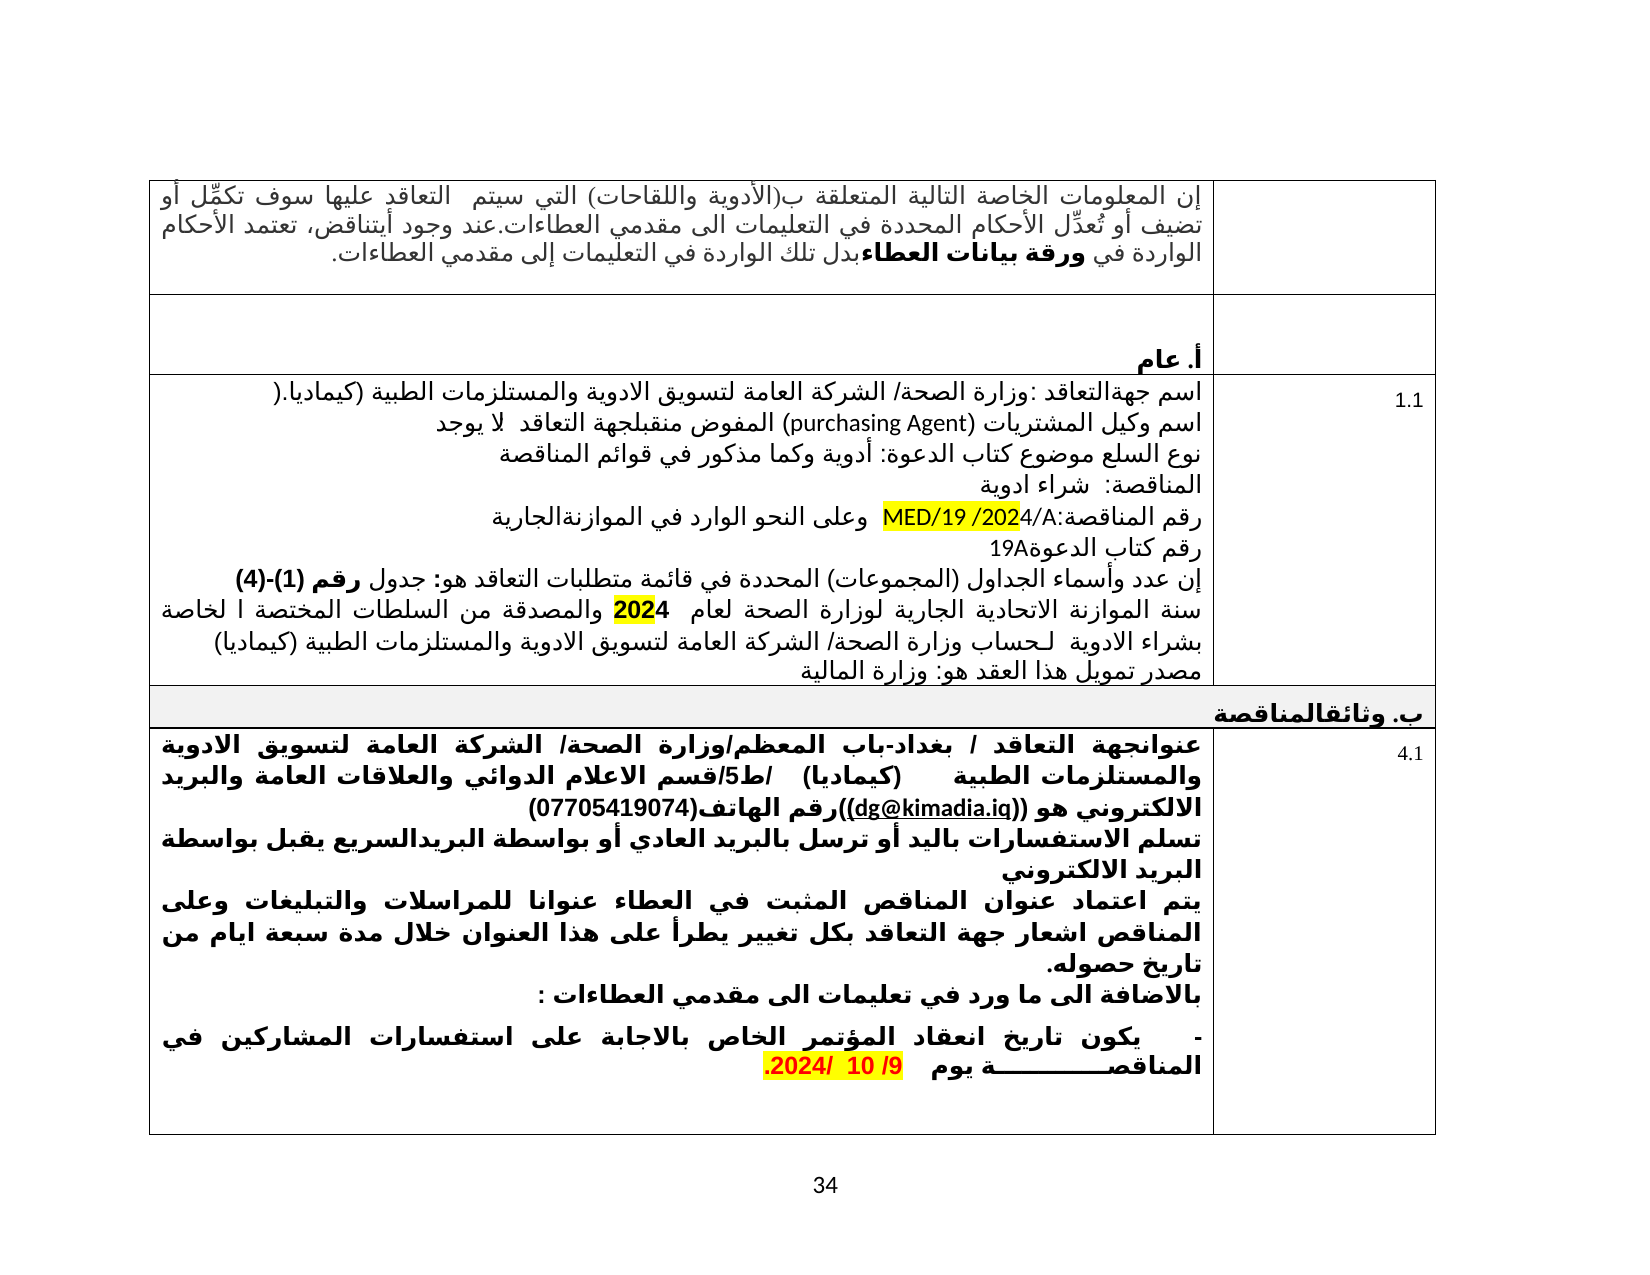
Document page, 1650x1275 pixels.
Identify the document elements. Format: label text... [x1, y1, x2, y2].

table_cell 4.1 [1214, 729, 1435, 1133]
table_cell ب. وثائقالمناقصة [150, 686, 1435, 727]
table_cell [1214, 295, 1435, 374]
table_cell أ. عام [150, 295, 1213, 374]
table_cell [1214, 181, 1435, 294]
table_cell 1.1 [1214, 375, 1435, 685]
table_cell إن المعلومات الخاصة التالية المتعلقة ب(الأدوية واللقاحات) التي سيتم التعاقد عليها سوف تكمِّل أو تضيف أو تُعدِّل الأحكام المحددة في التعليمات الى مقدمي العطاءات.عند وجود أيتناقض، تعتمد الأحكام الواردة في ورقة بيانات العطاءبدل تلك الواردة في التعليمات إلى مقدمي العطاءات. [150, 181, 1213, 294]
table_cell اسم جهةالتعاقد :وزارة الصحة/ الشركة العامة لتسويق الادوية والمستلزمات الطبية (كيماديا.( اسم وكيل المشتريات (purchasing Agent) المفوض منقبلجهة التعاقد: لا يوجد نوع السلع موضوع كتاب الدعوة: أدوية وكما مذكور في قوائم المناقصة المناقصة: شراء ادوية رقم المناقصة:MED/19 /2024/A وعلى النحو الوارد في الموازنةالجارية رقم كتاب الدعوة19A إن عدد وأسماء الجداول (المجموعات) المحددة في قائمة متطلبات التعاقد هو: جدول رقم (1)-(4) سنة الموازنة الاتحادية الجارية لوزارة الصحة لعام 2024 والمصدقة من السلطات المختصة ا لخاصة بشراء الادوية لـحساب وزارة الصحة/ الشركة العامة لتسويق الادوية والمستلزمات الطبية (كيماديا) مصدر تمويل هذا العقد هو: وزارة المالية [150, 375, 1213, 685]
table_cell عنوانجهة التعاقد / بغداد-باب المعظم/وزارة الصحة/ الشركة العامة لتسويق الادوية والمستلزمات الطبية (كيماديا) /ط5/قسم الاعلام الدوائي والعلاقات العامة والبريد الالكتروني هو ((dg@kimadia.iq))رقم الهاتف(07705419074) تسلم الاستفسارات باليد أو ترسل بالبريد العادي أو بواسطة البريدالسريع يقبل بواسطة البريد الالكتروني يتم اعتماد عنوان المناقص المثبت في العطاء عنوانا للمراسلات والتبليغات وعلى المناقص اشعار جهة التعاقد بكل تغيير يطرأ على هذا العنوان خلال مدة سبعة ايام من تاريخ حصوله. بالاضافة الى ما ورد في تعليمات الى مقدمي العطاءات : - يكون تاريخ انعقاد المؤتمر الخاص بالاجابة على استفسارات المشاركين في المناقصـــــــــــــة يوم 9/ 10 /2024. [150, 729, 1213, 1133]
